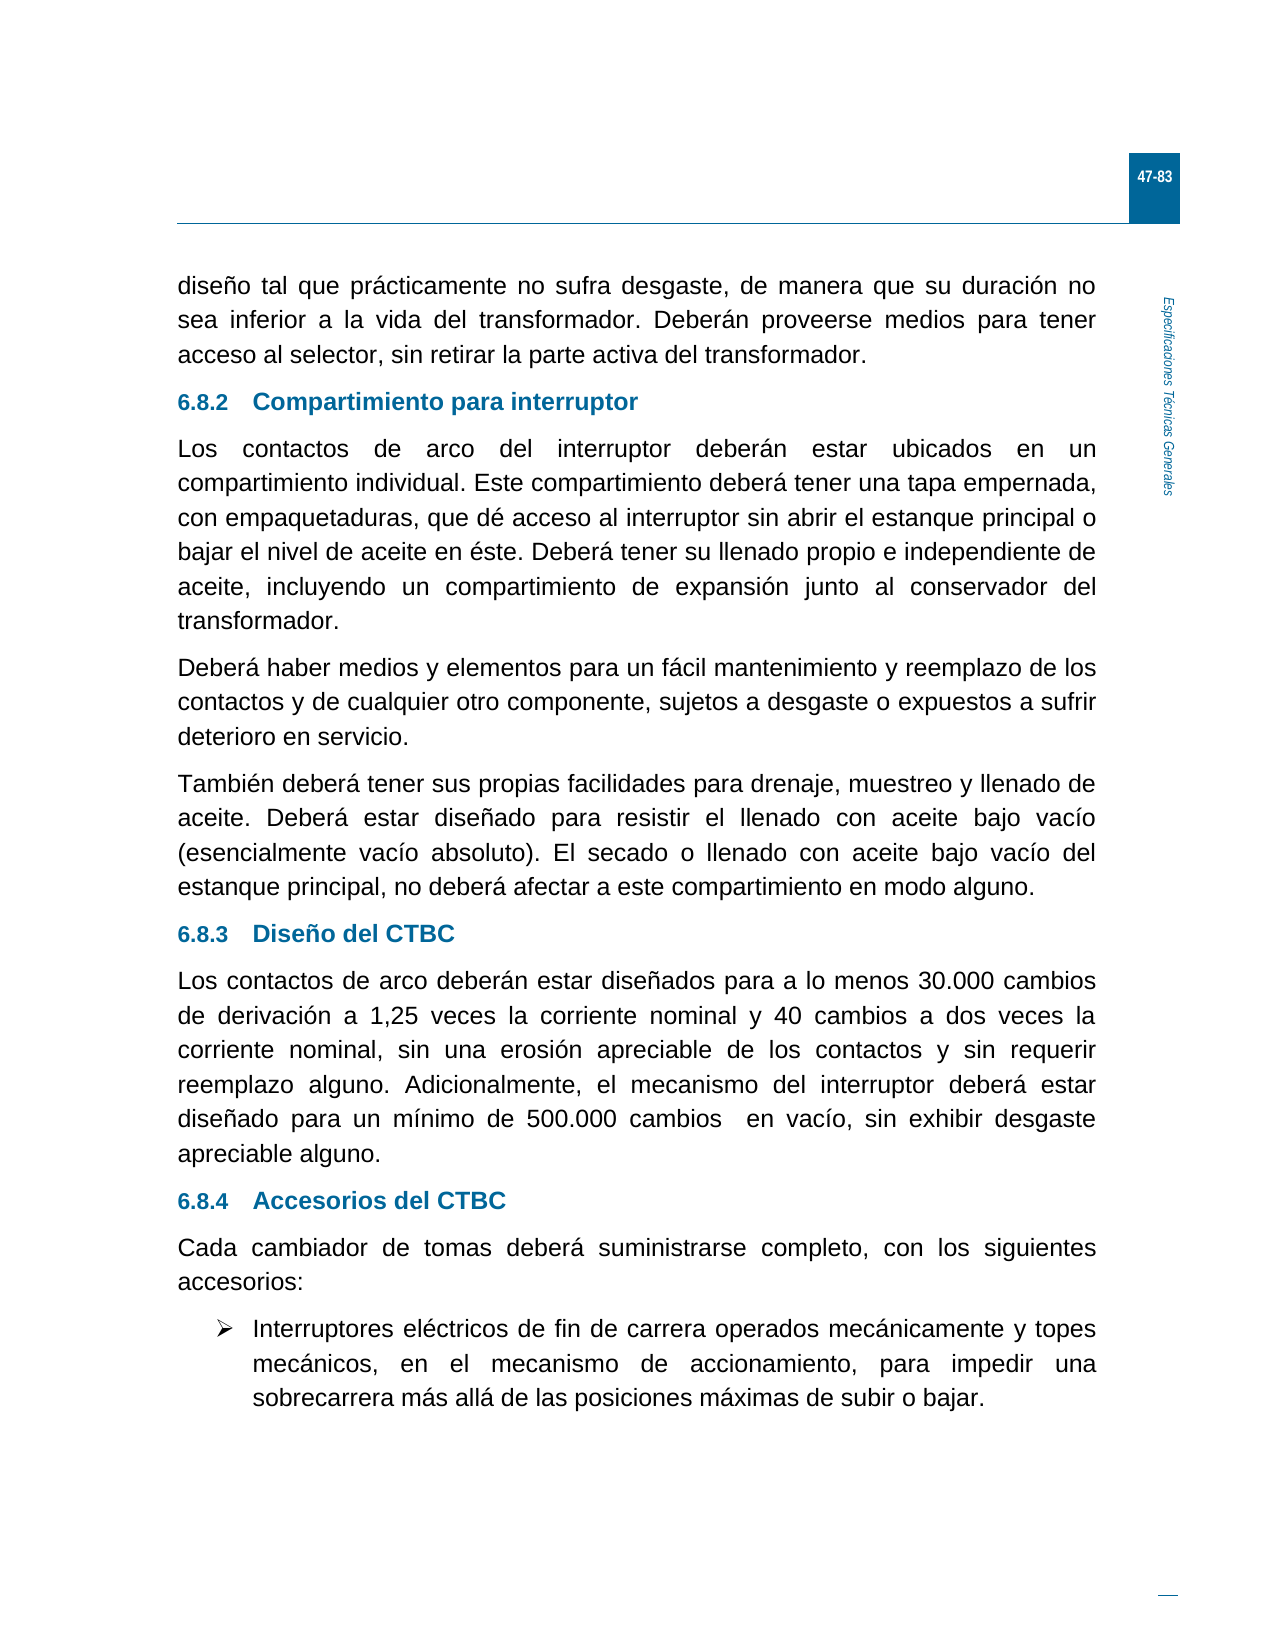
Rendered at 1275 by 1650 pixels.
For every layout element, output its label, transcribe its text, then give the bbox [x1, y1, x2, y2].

subtitle Accesorios del CTBC [177, 1186, 1098, 1214]
text Los contactos de arco del interruptor deberán estar ubicados en un compartimiento individual. Este compartimiento deberá tener una tapa empernada, con empaquetaduras, que dé acceso al interruptor sin abrir el estanque principal o bajar el nivel de aceite en éste. Deberá tener su llenado propio e independiente de aceite, incluyendo un compartimiento de expansión junto al conservador del transformador. [177, 433, 1098, 635]
text También deberá tener sus propias facilidades para drenaje, muestreo y llenado de aceite. Deberá estar diseñado para resistir el llenado con aceite bajo vacío (esencialmente vacío absoluto). El secado o llenado con aceite bajo vacío del estanque principal, no deberá afectar a este compartimiento en modo alguno. [177, 769, 1098, 901]
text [177, 271, 1098, 368]
text Deberá haber medios y elementos para un fácil mantenimiento y reemplazo de los contactos y de cualquier otro componente, sujetos a desgaste o expuestos a sufrir deterioro en servicio. [177, 653, 1098, 751]
list Interruptores eléctricos de fin de carrera operados mecánicamente y topes mecánicos, en el mecanismo de accionamiento, para impedir una sobrecarrera más allá de las posiciones máximas de subir o bajar. [215, 1314, 1098, 1412]
text Cada cambiador de tomas deberá suministrarse completo, con los siguientes accesorios: [177, 1233, 1098, 1296]
text Los contactos de arco deberán estar diseñados para a lo menos 30.000 cambios de derivación a 1,25 veces la corriente nominal y 40 cambios a dos veces la corriente nominal, sin una erosión apreciable de los contactos y sin requerir reemplazo alguno. Adicionalmente, el mecanismo del interruptor deberá estar diseñado para un mínimo de 500.000 cambios en vacío, sin exhibir desgaste apreciable alguno. [177, 966, 1098, 1167]
subtitle Compartimiento para interruptor [177, 387, 1098, 415]
subtitle Diseño del CTBC [177, 919, 1098, 948]
